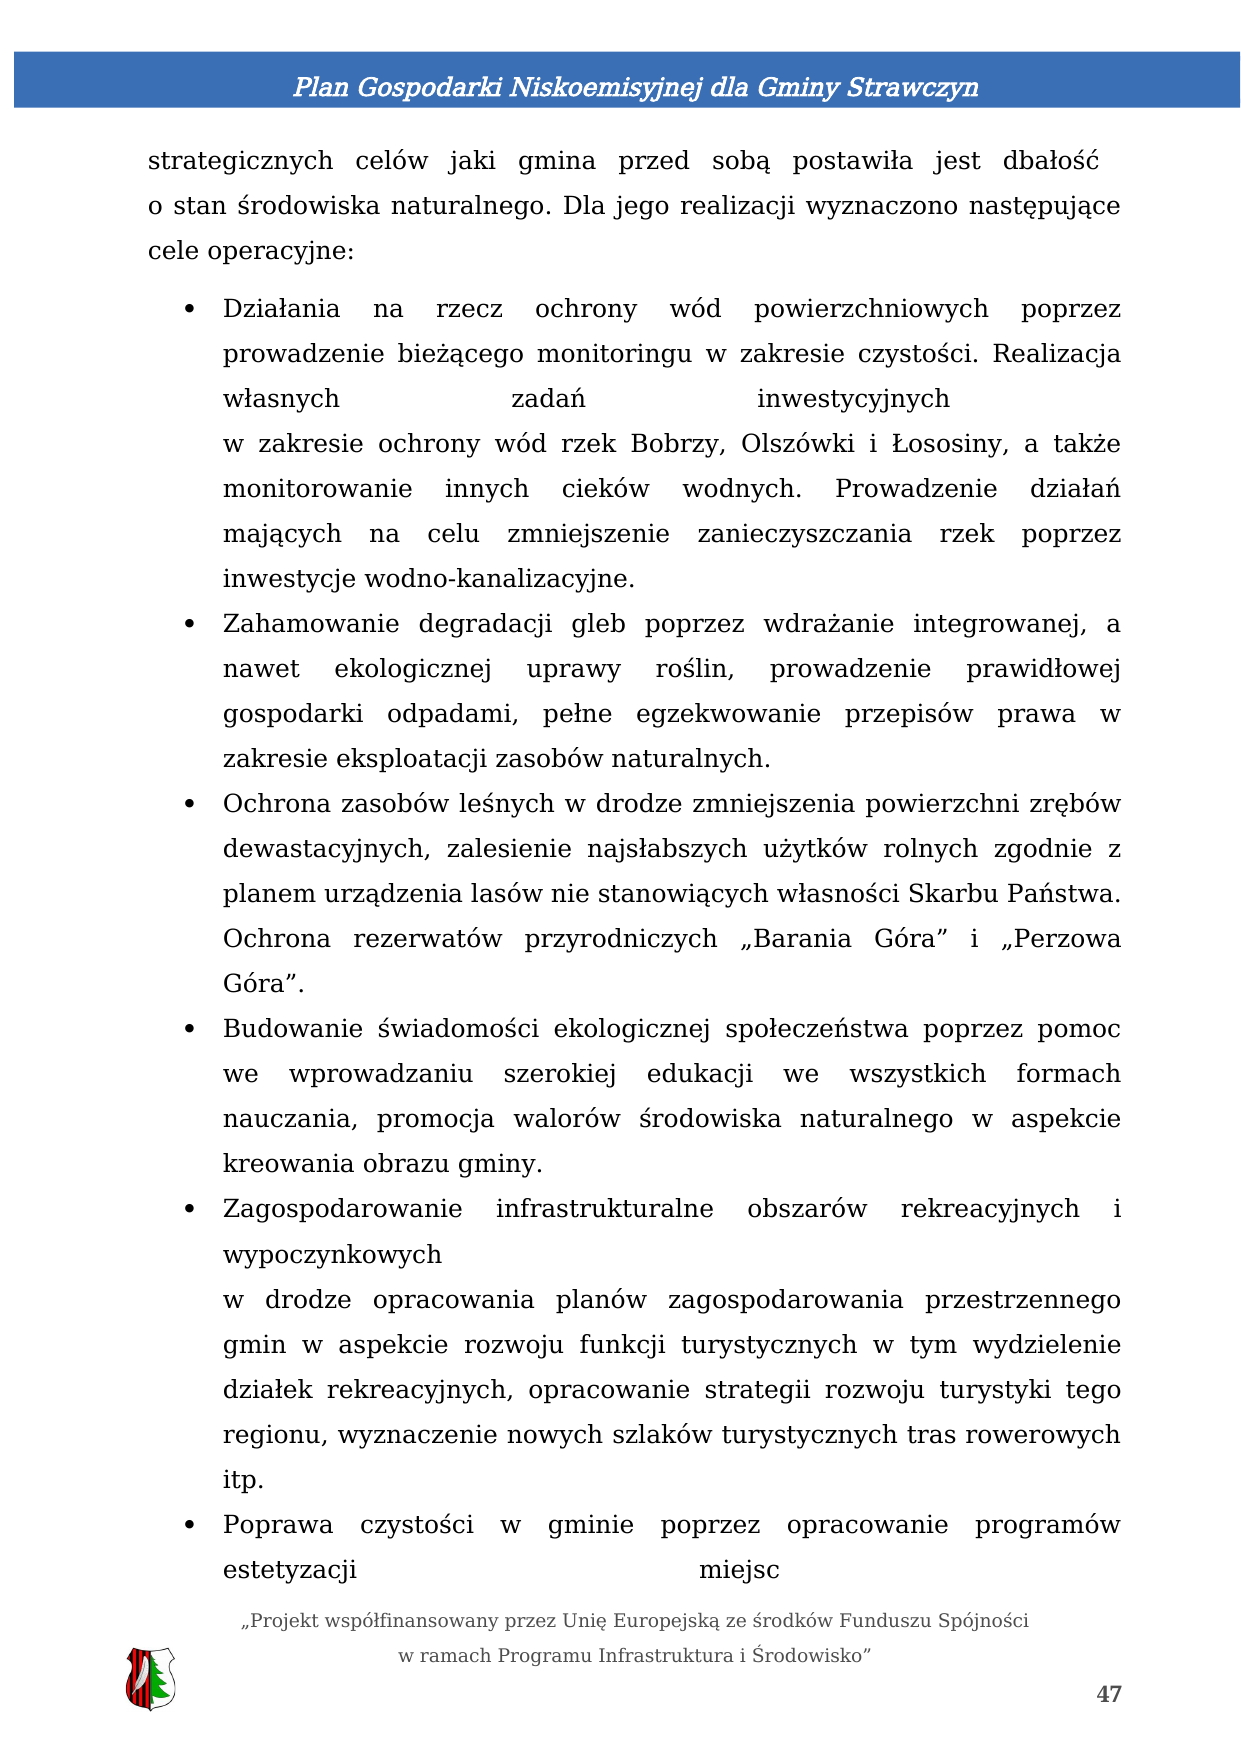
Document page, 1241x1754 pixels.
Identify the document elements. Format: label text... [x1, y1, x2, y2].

list Działania na rzecz ochrony wód powierzchniowych poprzez prowadzenie bieżącego monitoringu w zakresie czystości. Realizacja własnych zadań inwestycyjnych w zakresie ochrony wód rzek Bobrzy, Olszówki i Łososiny, a także monitorowanie innych cieków wodnych. Prowadzenie działań mających na celu zmniejszenie zanieczyszczania rzek poprzez inwestycje wodno-kanalizacyjne. [185, 292, 1122, 592]
picture [125, 1647, 176, 1712]
list Budowanie świadomości ekologicznej społeczeństwa poprzez pomoc we wprowadzaniu szerokiej edukacji we wszystkich formach nauczania, promocja walorów środowiska naturalnego w aspekcie kreowania obrazu gminy. [185, 1013, 1122, 1178]
list Zagospodarowanie infrastrukturalne obszarów rekreacyjnych i wypoczynkowych w drodze opracowania planów zagospodarowania przestrzennego gmin w aspekcie rozwoju funkcji turystycznych w tym wydzielenie działek rekreacyjnych, opracowanie strategii rozwoju turystyki tego regionu, wyznaczenie nowych szlaków turystycznych tras rowerowych itp. [185, 1193, 1122, 1493]
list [185, 1508, 1122, 1583]
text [148, 145, 1122, 265]
list Zahamowanie degradacji gleb poprzez wdrażanie integrowanej, a nawet ekologicznej uprawy roślin, prowadzenie prawidłowej gospodarki odpadami, pełne egzekwowanie przepisów prawa w zakresie eksploatacji zasobów naturalnych. [185, 607, 1122, 773]
list Ochrona zasobów leśnych w drodze zmniejszenia powierzchni zrębów dewastacyjnych, zalesienie najsłabszych użytków rolnych zgodnie z planem urządzenia lasów nie stanowiących własności Skarbu Państwa. Ochrona rezerwatów przyrodniczych „Barania Góra” i „Perzowa Góra”. [185, 788, 1122, 998]
